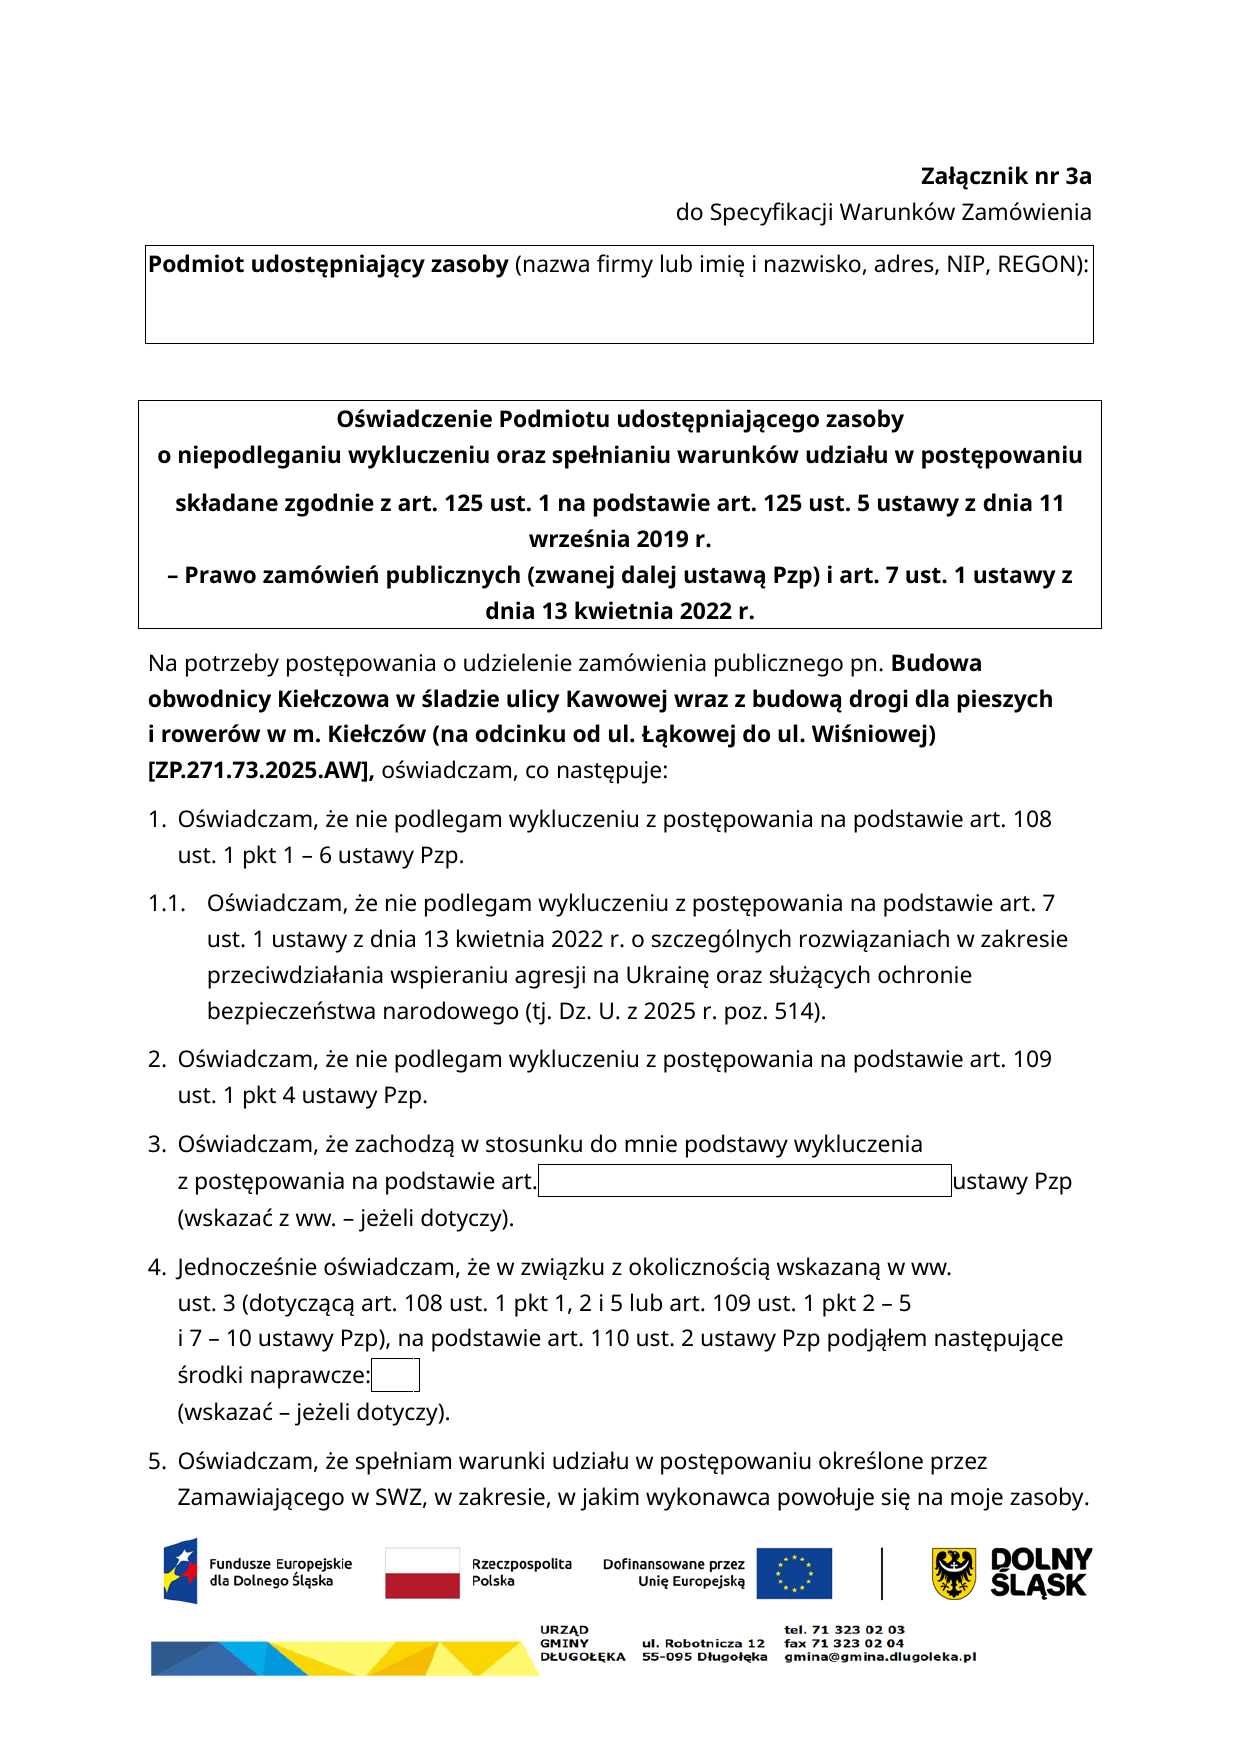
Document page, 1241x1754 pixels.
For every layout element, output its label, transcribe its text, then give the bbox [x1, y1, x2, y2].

text Oświadczenie Podmiotu udostępniającego zasoby o niepodleganiu wykluczeniu oraz spełnianiu warunków udziału w postępowaniu [139, 401, 1101, 470]
text Załącznik nr 3a do Specyfikacji Warunków Zamówienia [148, 160, 1093, 227]
list Oświadczam, że zachodzą w stosunku do mnie podstawy wykluczenia z postępowania na podstawie art. ustawy Pzp (wskazać z ww. – jeżeli dotyczy). [148, 1128, 1093, 1233]
list Jednocześnie oświadczam, że w związku z okolicznością wskazaną w ww. ust. 3 (dotyczącą art. 108 ust. 1 pkt 1, 2 i 5 lub art. 109 ust. 1 pkt 2 – 5 i 7 – 10 ustawy Pzp), na podstawie art. 110 ust. 2 ustawy Pzp podjąłem następujące środki naprawcze: (wskazać – jeżeli dotyczy). [148, 1251, 1093, 1428]
list Oświadczam, że nie podlegam wykluczeniu z postępowania na podstawie art. 109 ust. 1 pkt 4 ustawy Pzp. [148, 1043, 1093, 1111]
text składane zgodnie z art. 125 ust. 1 na podstawie art. 125 ust. 5 ustawy z dnia 11 września 2019 r. – Prawo zamówień publicznych (zwanej dalej ustawą Pzp) i art. 7 ust. 1 ustawy z dnia 13 kwietnia 2022 r. [139, 484, 1101, 628]
list Oświadczam, że spełniam warunki udziału w postępowaniu określone przez Zamawiającego w SWZ, w zakresie, w jakim wykonawca powołuje się na moje zasoby. [148, 1445, 1093, 1512]
text Podmiot udostępniający zasoby (nazwa firmy lub imię i nazwisko, adres, NIP, REGON): [146, 246, 1093, 343]
list Oświadczam, że nie podlegam wykluczeniu z postępowania na podstawie art. 7 ust. 1 ustawy z dnia 13 kwietnia 2022 r. o szczególnych rozwiązaniach w zakresie przeciwdziałania wspieraniu agresji na Ukrainę oraz służących ochronie bezpieczeństwa narodowego (tj. Dz. U. z 2025 r. poz. 514). [148, 887, 1093, 1026]
text Na potrzeby postępowania o udzielenie zamówienia publicznego pn. Budowa obwodnicy Kiełczowa w śladzie ulicy Kawowej wraz z budową drogi dla pieszych i rowerów w m. Kiełczów (na odcinku od ul. Łąkowej do ul. Wiśniowej) [ZP.271.73.2025.AW], oświadczam, co następuje: [148, 647, 1093, 786]
list Oświadczam, że nie podlegam wykluczeniu z postępowania na podstawie art. 108 ust. 1 pkt 1 – 6 ustawy Pzp. [148, 803, 1093, 870]
picture [147, 1520, 1093, 1681]
